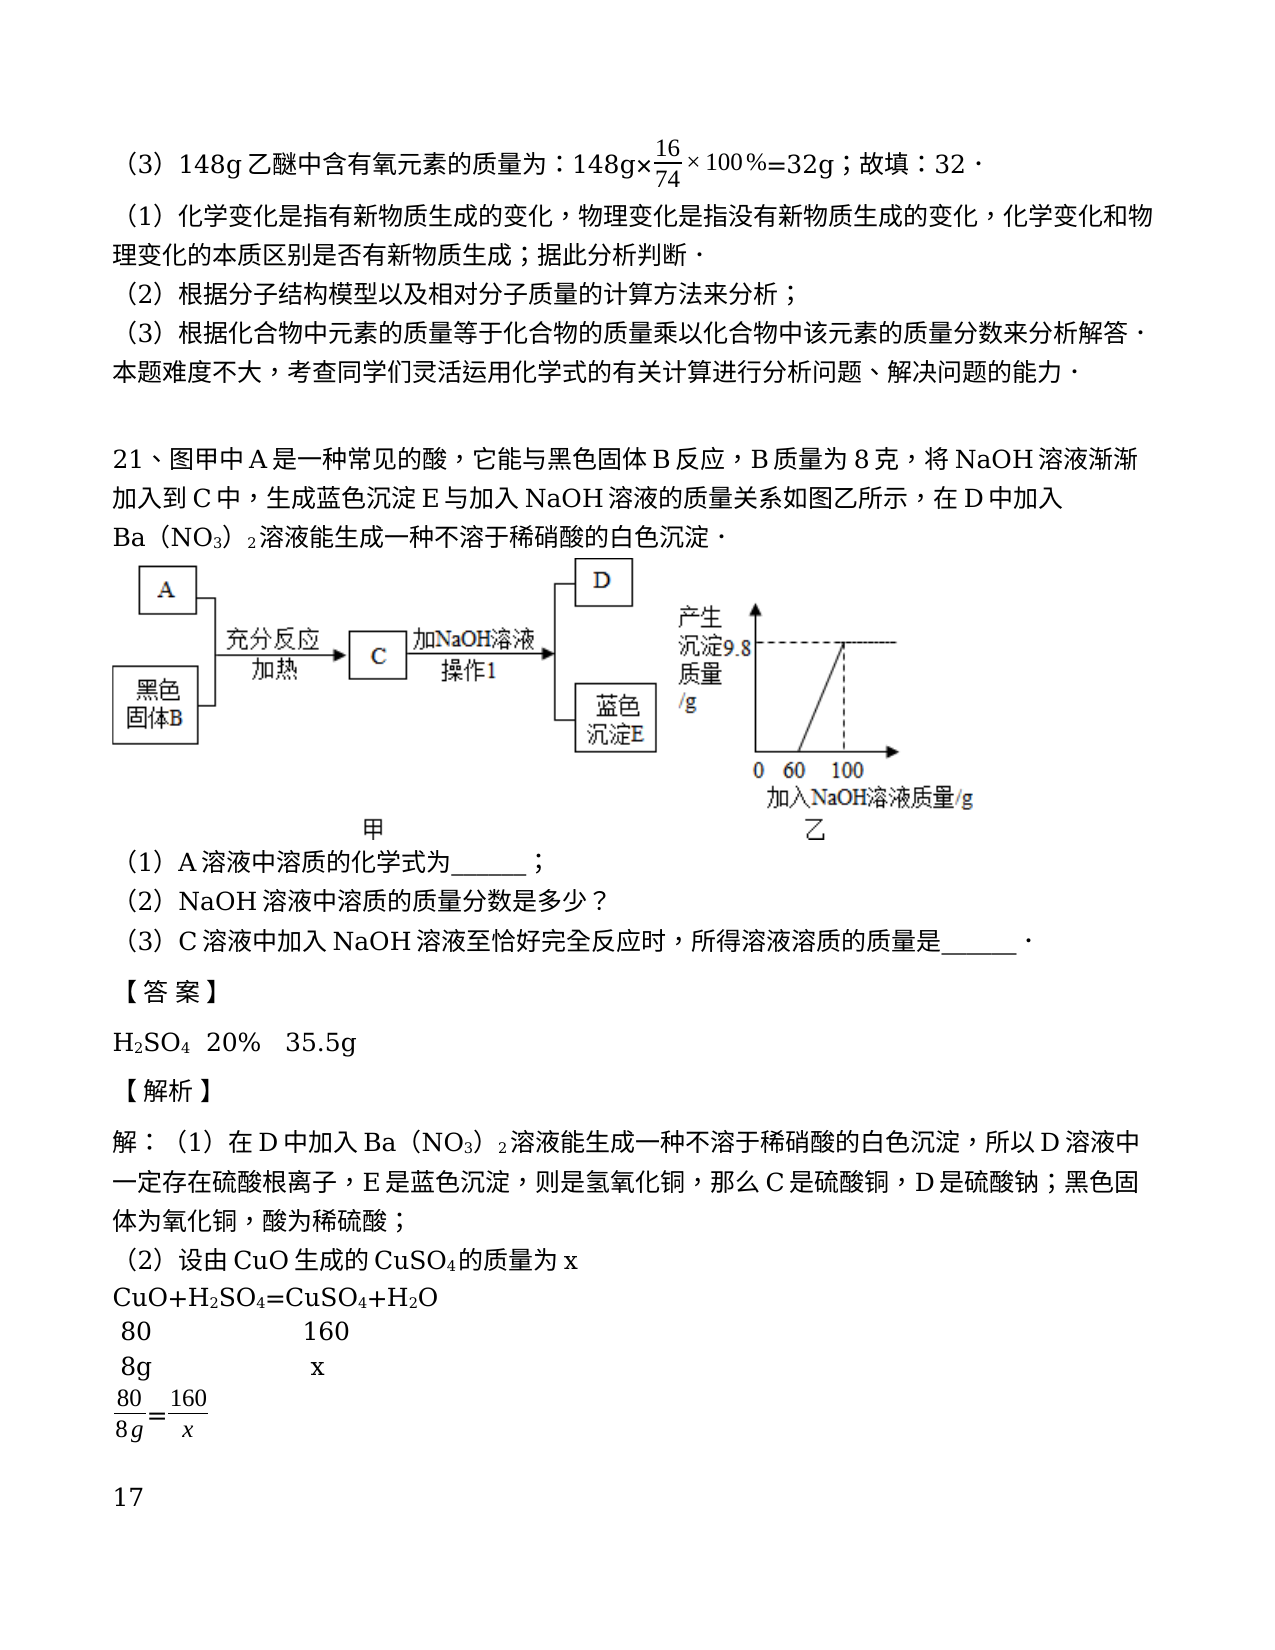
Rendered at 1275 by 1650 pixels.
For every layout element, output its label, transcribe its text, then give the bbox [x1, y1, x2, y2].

picture [112, 558, 973, 840]
text 【 解析 】 [112, 1073, 1163, 1107]
text H2SO4 20% 35.5g [112, 1026, 1163, 1056]
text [112, 134, 1163, 389]
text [112, 1125, 1163, 1443]
text 【 答 案 】 [112, 975, 1163, 1009]
